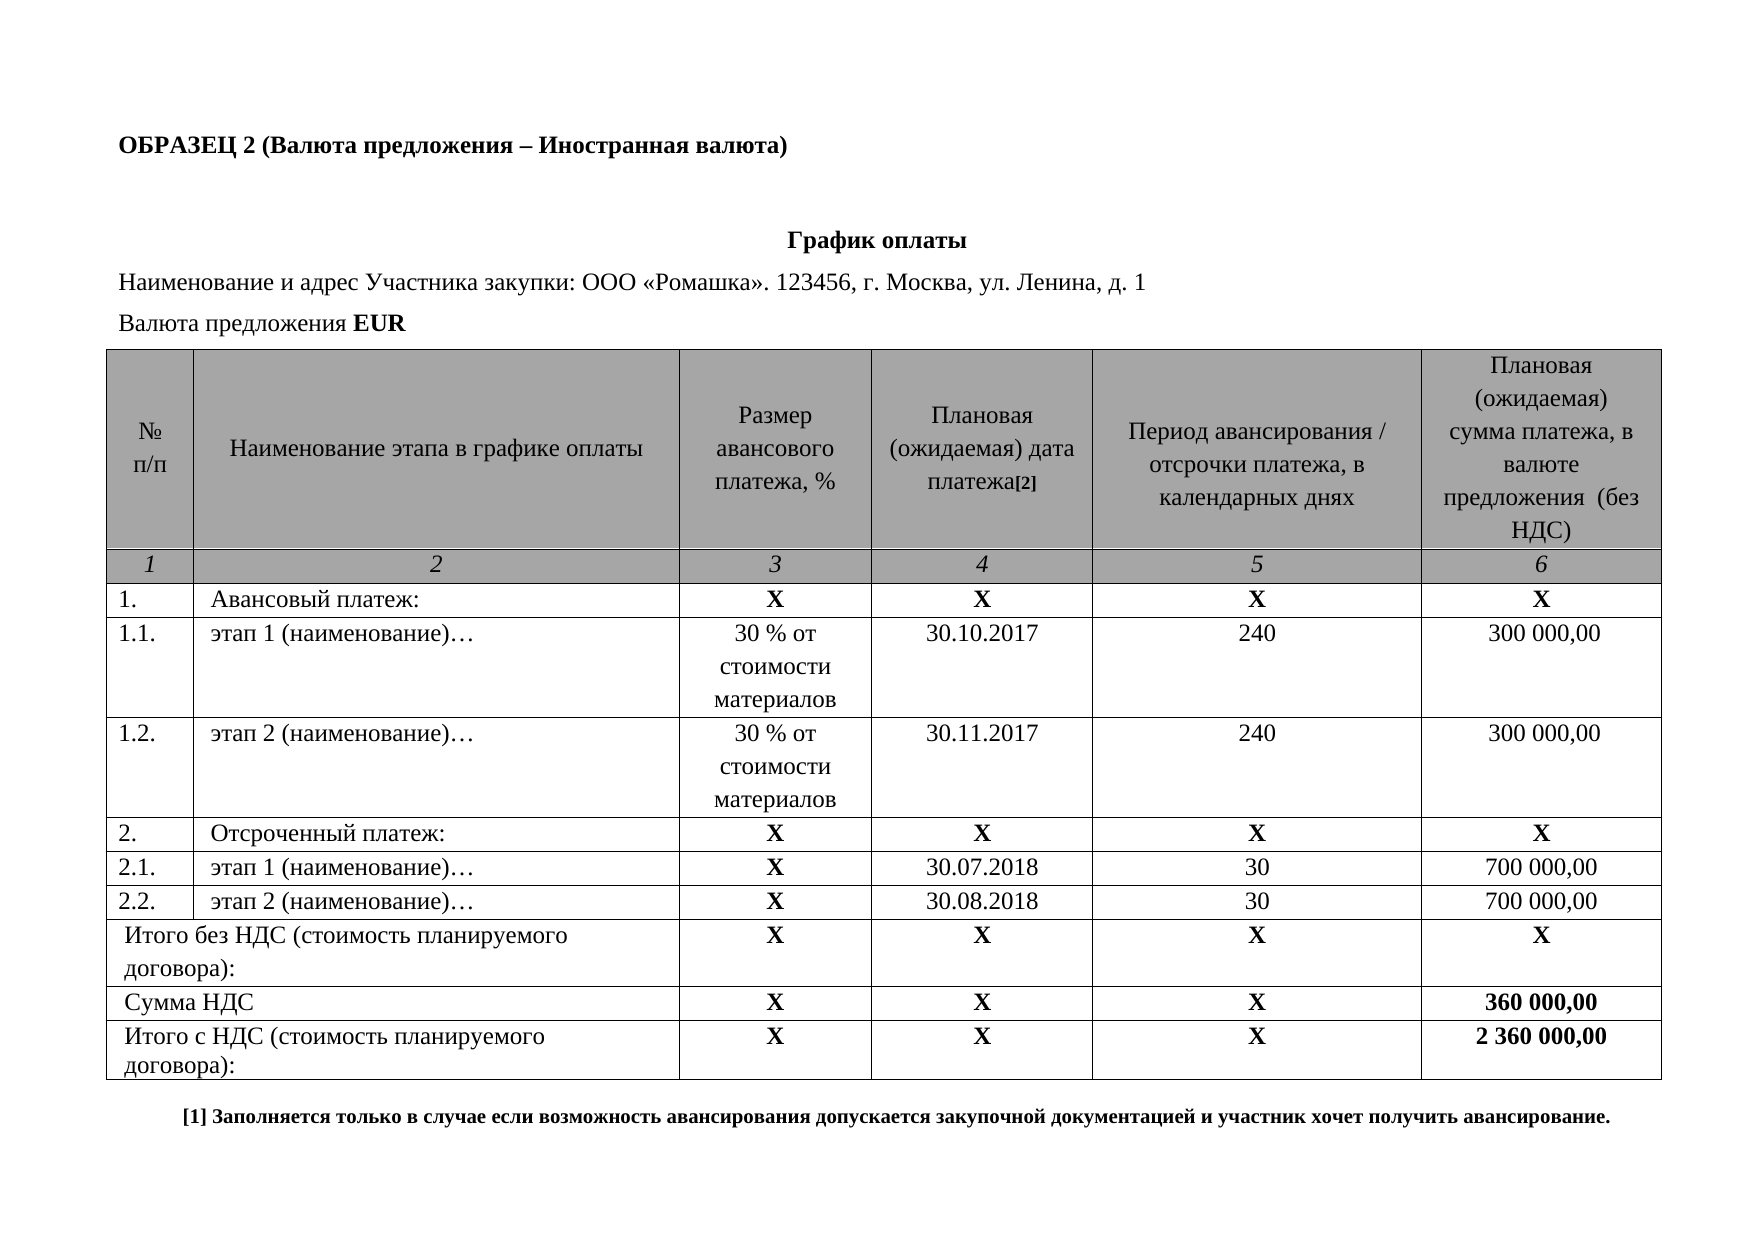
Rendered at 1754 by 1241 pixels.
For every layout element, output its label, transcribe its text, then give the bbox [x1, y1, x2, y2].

table_cell X [1422, 818, 1661, 851]
table_cell X [680, 886, 871, 919]
text Валюта предложения EUR [118, 308, 1636, 337]
table_cell 30 [1093, 852, 1421, 885]
table_cell 1 [107, 550, 193, 583]
table_cell 1.1. [107, 618, 193, 717]
table_cell Итого без НДС (стоимость планируемого договора): [107, 920, 679, 986]
table_header Период авансирования / отсрочки платежа, в календарных днях [1093, 350, 1421, 548]
table_cell X [872, 1021, 1092, 1079]
table_cell этап 2 (наименование)… [194, 886, 679, 919]
table_cell 30.10.2017 [872, 618, 1092, 717]
table_cell X [680, 852, 871, 885]
table_cell 2.2. [107, 886, 193, 919]
table_cell X [1093, 818, 1421, 851]
table_cell 30 % от стоимости материалов [680, 718, 871, 817]
table_cell 6 [1422, 550, 1661, 583]
table_cell X [872, 920, 1092, 986]
table_cell 30 % от стоимости материалов [680, 618, 871, 717]
table_cell X [1093, 584, 1421, 617]
table_cell 300 000,00 [1422, 618, 1661, 717]
table_cell X [680, 584, 871, 617]
table_cell X [680, 987, 871, 1020]
table_cell 700 000,00 [1422, 886, 1661, 919]
table_cell 700 000,00 [1422, 852, 1661, 885]
table_cell X [680, 920, 871, 986]
table_cell X [680, 1021, 871, 1079]
table_cell Отсроченный платеж: [194, 818, 679, 851]
text ОБРАЗЕЦ 2 (Валюта предложения – Иностранная валюта) [118, 131, 1636, 159]
table_cell 360 000,00 [1422, 987, 1661, 1020]
table_cell 30.07.2018 [872, 852, 1092, 885]
table_cell 30.11.2017 [872, 718, 1092, 817]
text [1] Заполняется только в случае если возможность авансирования допускается закупочной документацией и участник хочет получить авансирование. [118, 1104, 1636, 1128]
table_cell этап 1 (наименование)… [194, 852, 679, 885]
table_cell Итого с НДС (стоимость планируемого договора): [107, 1021, 679, 1079]
text График оплаты [118, 226, 1636, 254]
table_cell 240 [1093, 718, 1421, 817]
table_cell X [1093, 987, 1421, 1020]
table_cell X [1093, 920, 1421, 986]
table_cell X [1093, 1021, 1421, 1079]
table_cell X [680, 818, 871, 851]
table_cell 300 000,00 [1422, 718, 1661, 817]
table_cell этап 2 (наименование)… [194, 718, 679, 817]
table_cell X [1422, 920, 1661, 986]
table_cell 5 [1093, 550, 1421, 583]
table_cell этап 1 (наименование)… [194, 618, 679, 717]
table_cell 2 [194, 550, 679, 583]
table_cell 1.2. [107, 718, 193, 817]
table_cell 3 [680, 550, 871, 583]
table_header № п/п [107, 350, 193, 548]
table_header Размер авансового платежа, % [680, 350, 871, 548]
table_cell 4 [872, 550, 1092, 583]
table_cell 240 [1093, 618, 1421, 717]
table_cell X [1422, 584, 1661, 617]
table_header Плановая (ожидаемая) сумма платежа, в валюте предложения (без НДС) [1422, 350, 1661, 548]
table_cell X [872, 818, 1092, 851]
table_cell 30 [1093, 886, 1421, 919]
table_cell X [872, 584, 1092, 617]
table_cell 2.1. [107, 852, 193, 885]
table_cell 1. [107, 584, 193, 617]
table_cell X [872, 987, 1092, 1020]
table_cell 2 360 000,00 [1422, 1021, 1661, 1079]
text Наименование и адрес Участника закупки: ООО «Ромашка». 123456, г. Москва, ул. Ленина, д. 1 [118, 267, 1636, 296]
table_cell Авансовый платеж: [194, 584, 679, 617]
table_cell 2. [107, 818, 193, 851]
table_header Наименование этапа в графике оплаты [194, 350, 679, 548]
table_header Плановая (ожидаемая) дата платежа[2] [872, 350, 1092, 548]
table_cell Сумма НДС [107, 987, 679, 1020]
table_cell 30.08.2018 [872, 886, 1092, 919]
